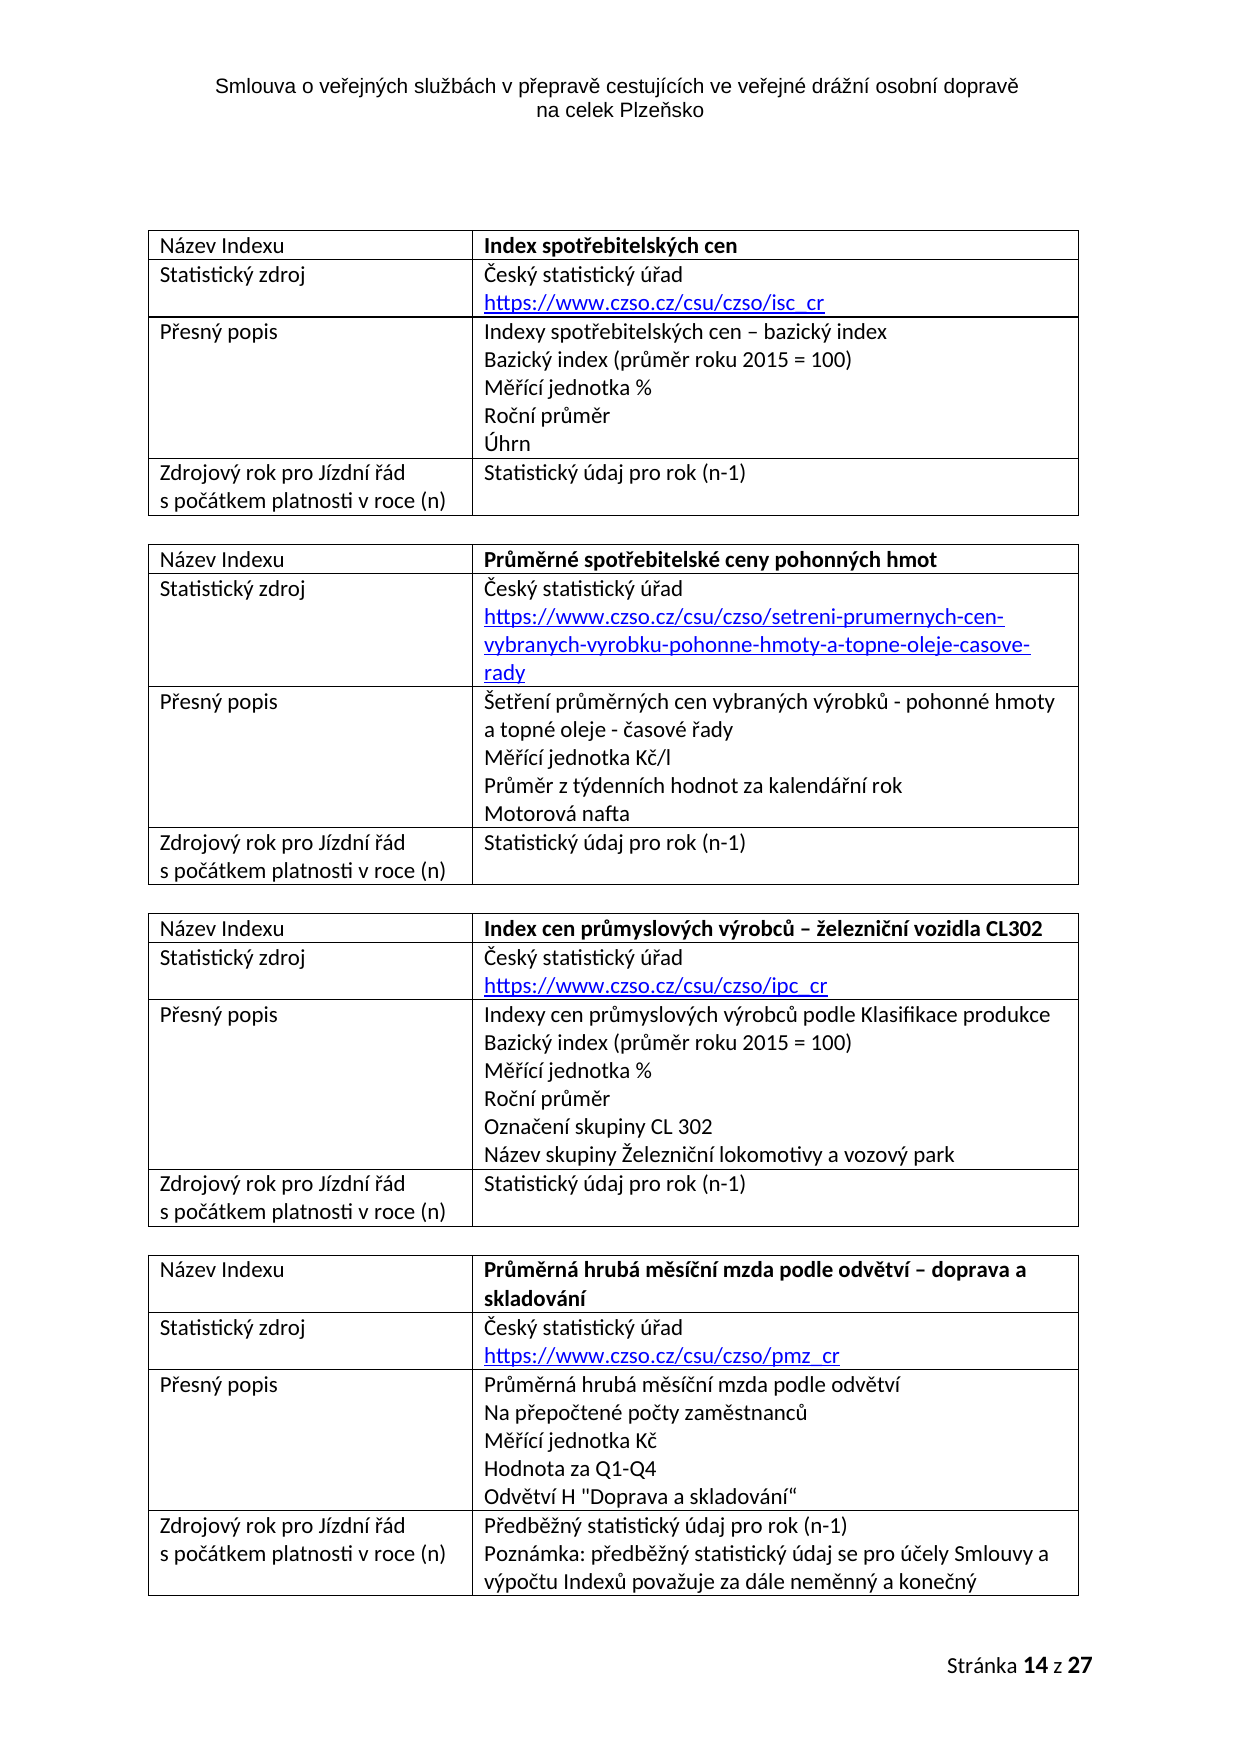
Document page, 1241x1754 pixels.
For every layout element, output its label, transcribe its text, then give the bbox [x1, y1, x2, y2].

table_cell Statistický údaj pro rok (n-1) [473, 459, 1078, 514]
table_cell Český statistický úřad https://www.czso.cz/csu/czso/setreni-prumernych-cen-vybranych-vyrobku-pohonne-hmoty-a-topne-oleje-casove-rady [473, 574, 1078, 686]
table_cell Statistický zdroj [149, 943, 472, 999]
table_cell Statistický zdroj [149, 1313, 472, 1369]
table_cell Statistický údaj pro rok (n-1) [473, 828, 1078, 884]
table_cell Zdrojový rok pro Jízdní řád s počátkem platnosti v roce (n) [149, 459, 472, 514]
table_header Index spotřebitelských cen [473, 231, 1078, 259]
table_header Průměrná hrubá měsíční mzda podle odvětví – doprava a skladování [473, 1256, 1078, 1312]
table_cell Český statistický úřad https://www.czso.cz/csu/czso/isc_cr [473, 260, 1078, 316]
table_cell Předběžný statistický údaj pro rok (n-1) Poznámka: předběžný statistický údaj se pro účely Smlouvy a výpočtu Indexů považuje za dále neměnný a konečný [473, 1511, 1078, 1595]
table_header Index cen průmyslových výrobců – železniční vozidla CL302 [473, 914, 1078, 942]
table_cell Přesný popis [149, 1370, 472, 1510]
table_cell Zdrojový rok pro Jízdní řád s počátkem platnosti v roce (n) [149, 828, 472, 884]
table_header Název Indexu [149, 545, 472, 573]
table_cell Český statistický úřad https://www.czso.cz/csu/czso/pmz_cr [473, 1313, 1078, 1369]
table_cell Statistický údaj pro rok (n-1) [473, 1170, 1078, 1226]
table_cell Indexy cen průmyslových výrobců podle Klasifikace produkce Bazický index (průměr roku 2015 = 100) Měřící jednotka % Roční průměr Označení skupiny CL 302 Název skupiny Železniční lokomotivy a vozový park [473, 1000, 1078, 1168]
table_cell Zdrojový rok pro Jízdní řád s počátkem platnosti v roce (n) [149, 1511, 472, 1595]
table_header Název Indexu [149, 1256, 472, 1312]
table_cell Statistický zdroj [149, 574, 472, 686]
table_cell Přesný popis [149, 318, 472, 457]
table_header Název Indexu [149, 914, 472, 942]
table_cell Šetření průměrných cen vybraných výrobků - pohonné hmoty a topné oleje - časové řady Měřící jednotka Kč/l Průměr z týdenních hodnot za kalendářní rok Motorová nafta [473, 687, 1078, 827]
table_cell Zdrojový rok pro Jízdní řád s počátkem platnosti v roce (n) [149, 1170, 472, 1226]
table_cell Přesný popis [149, 1000, 472, 1168]
table_cell Český statistický úřad https://www.czso.cz/csu/czso/ipc_cr [473, 943, 1078, 999]
table_cell Průměrná hrubá měsíční mzda podle odvětví Na přepočtené počty zaměstnanců Měřící jednotka Kč Hodnota za Q1-Q4 Odvětví H "Doprava a skladování“ [473, 1370, 1078, 1510]
table_cell Statistický zdroj [149, 260, 472, 316]
table_cell Přesný popis [149, 687, 472, 827]
table_cell Indexy spotřebitelských cen – bazický index Bazický index (průměr roku 2015 = 100) Měřící jednotka % Roční průměr Úhrn [473, 318, 1078, 457]
table_header Průměrné spotřebitelské ceny pohonných hmot [473, 545, 1078, 573]
table_header Název Indexu [149, 231, 472, 259]
